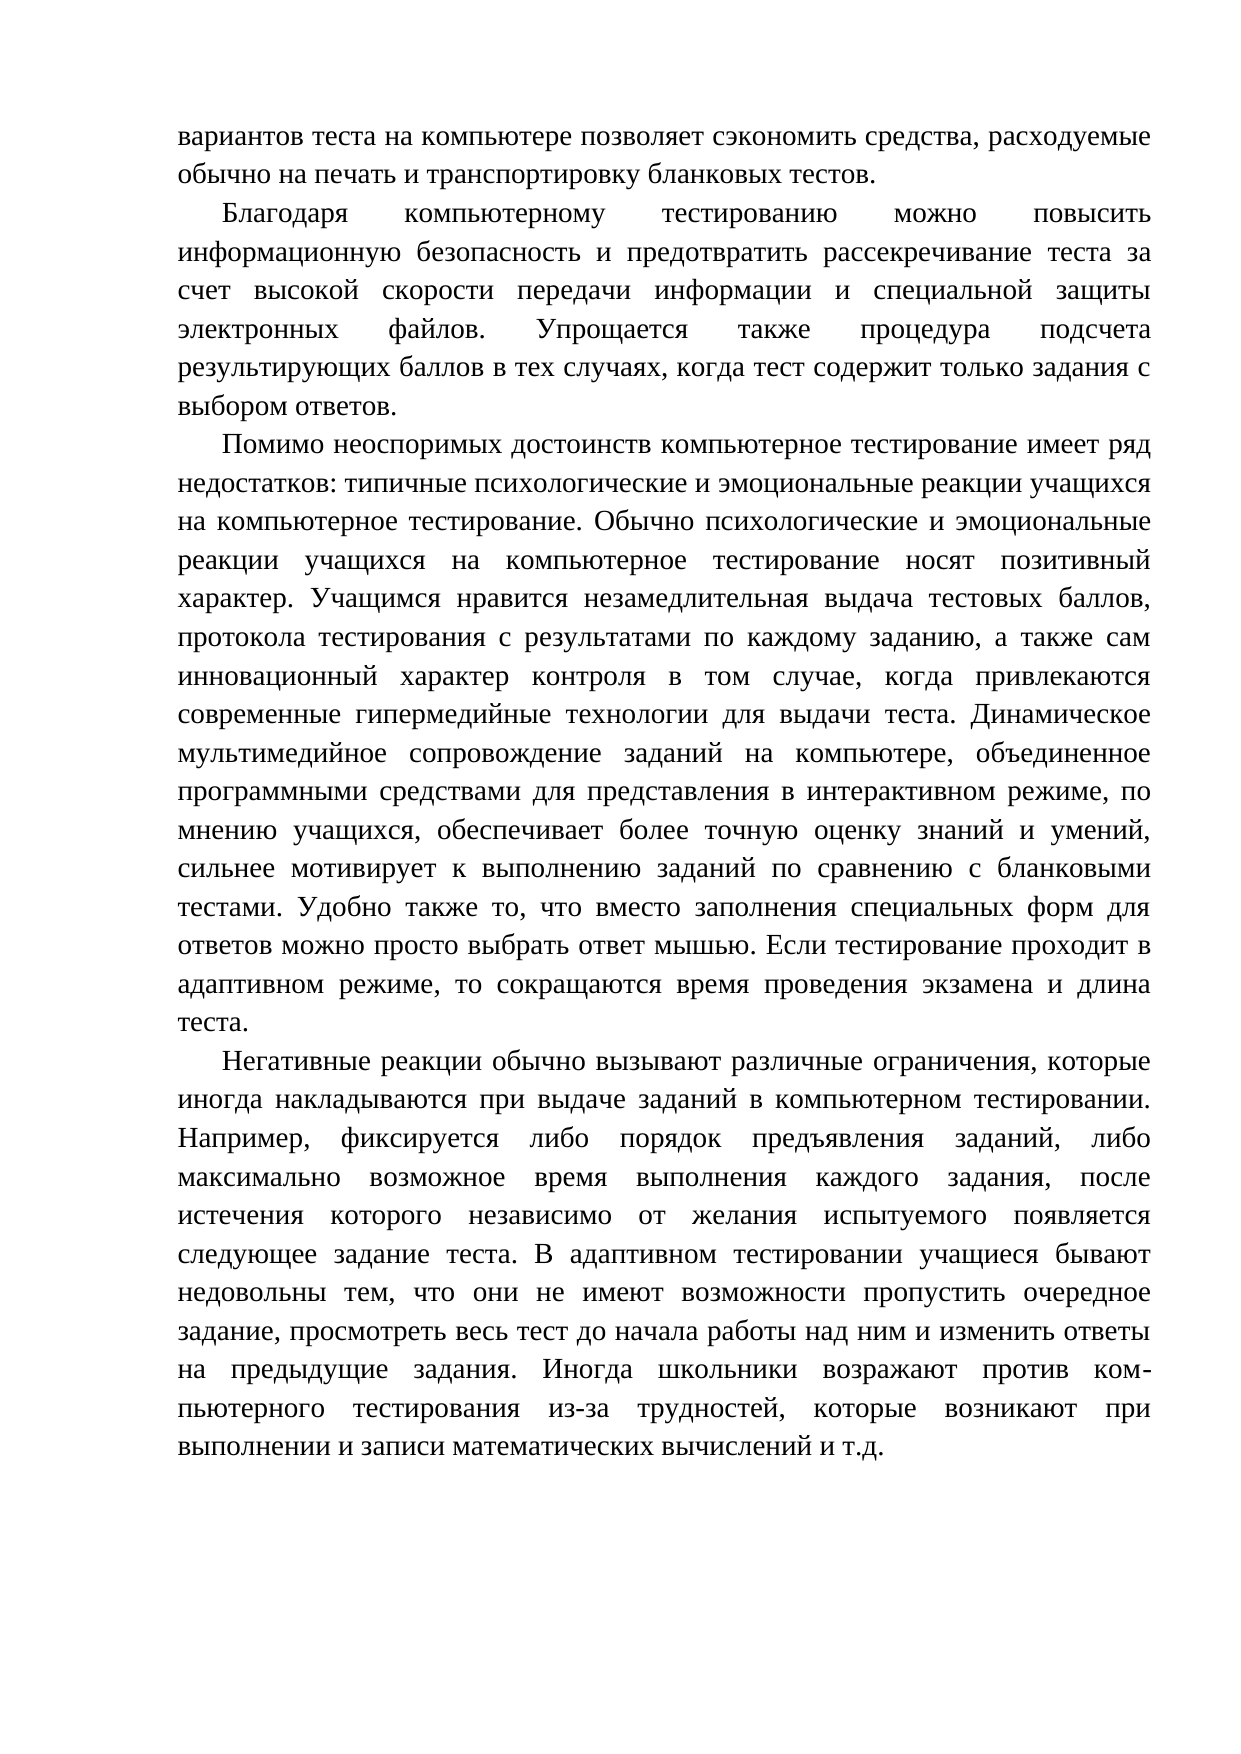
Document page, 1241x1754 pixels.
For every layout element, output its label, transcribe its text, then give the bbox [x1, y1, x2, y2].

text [177, 118, 1152, 190]
text Благодаря компьютерному тестированию можно повысить информационную безопасность и предотвратить рассекречивание теста за счет высокой скорости передачи информации и специальной защиты электронных файлов. Упрощается также процедура подсчета результирующих баллов в тех случаях, когда тест содержит только задания с выбором ответов. [177, 195, 1152, 421]
text Негативные реакции обычно вызывают различные ограничения, которые иногда накладываются при выдаче заданий в компьютерном тестировании. Например, фиксируется либо порядок предъявления заданий, либо максимально возможное время выполнения каждого задания, после истечения которого независимо от желания испытуемого появляется следующее задание теста. В адаптивном тестировании учащиеся бывают недовольны тем, что они не имеют возможности пропустить очередное задание, просмотреть весь тест до начала работы над ним и изменить ответы на предыдущие задания. Иногда школьники возражают против компьютерного тестирования из-за трудностей, которые возникают при выполнении и записи математических вычислений и т.д. [177, 1043, 1152, 1462]
text Помимо неоспоримых достоинств компьютерное тестирование имеет ряд недостатков: типичные психологические и эмоциональные реакции учащихся на компьютерное тестирование. Обычно психологические и эмоциональные реакции учащихся на компьютерное тестирование носят позитивный характер. Учащимся нравится незамедлительная выдача тестовых баллов, протокола тестирования с результатами по каждому заданию, а также сам инновационный характер контроля в том случае, когда привлекаются современные гипермедийные технологии для выдачи теста. Динамическое мультимедийное сопровождение заданий на компьютере, объединенное программными средствами для представления в интерактивном режиме, по мнению учащихся, обеспечивает более точную оценку знаний и умений, сильнее мотивирует к выполнению заданий по сравнению с бланковыми тестами. Удобно также то, что вместо заполнения специальных форм для ответов можно просто выбрать ответ мышью. Если тестирование проходит в адаптивном режиме, то сокращаются время проведения экзамена и длина теста. [177, 426, 1152, 1038]
